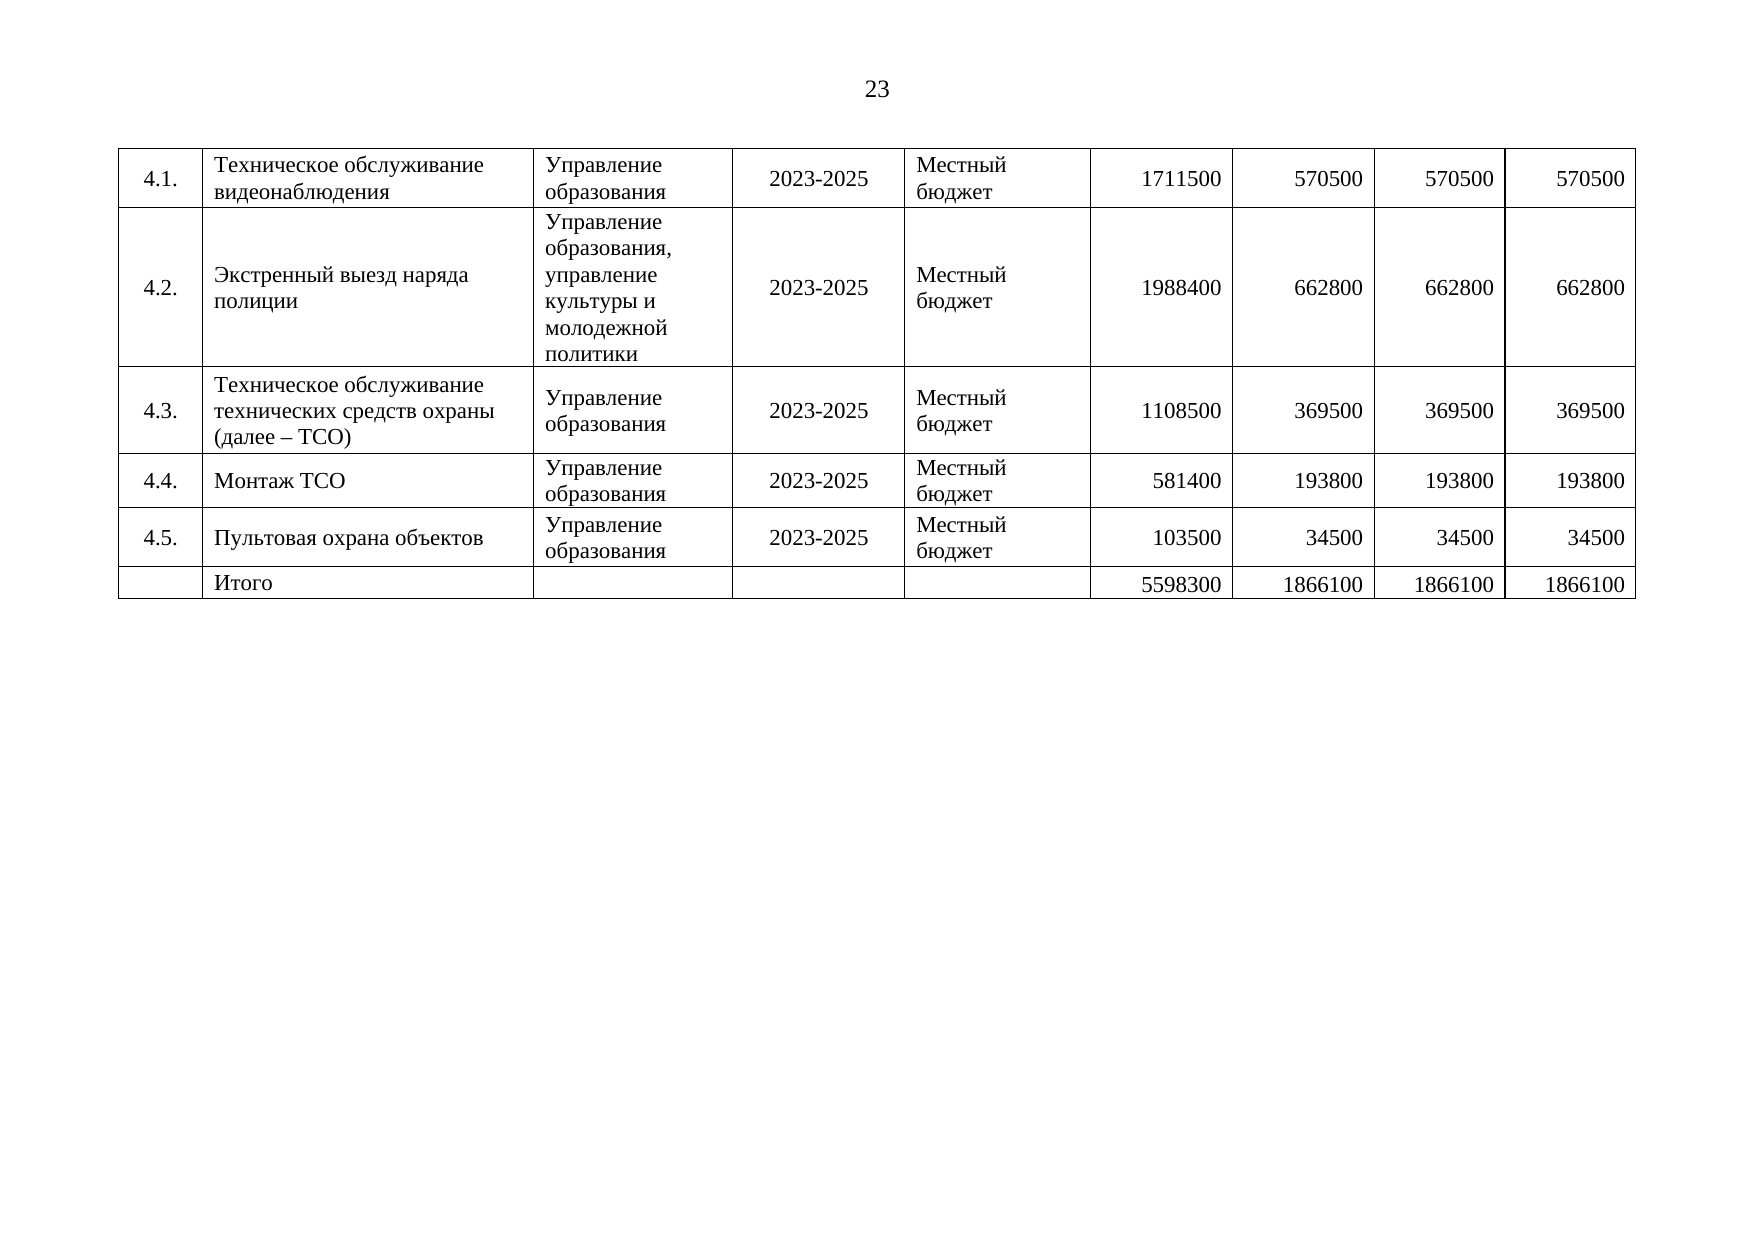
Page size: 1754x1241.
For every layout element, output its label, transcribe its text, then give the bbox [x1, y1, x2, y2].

table_cell [534, 567, 732, 597]
table_cell 1988400 [1091, 208, 1232, 366]
table_cell 103500 [1091, 508, 1232, 566]
table_cell 570500 [1506, 149, 1635, 207]
table_cell 193800 [1233, 454, 1374, 507]
table_cell Местный бюджет [905, 149, 1090, 207]
table_cell 193800 [1375, 454, 1504, 507]
table_cell 1866100 [1375, 567, 1504, 597]
table_cell 2023-2025 [733, 454, 904, 507]
table_cell 1108500 [1091, 367, 1232, 453]
table_cell Местный бюджет [905, 208, 1090, 366]
table_cell [905, 567, 1090, 597]
table_cell 2023-2025 [733, 208, 904, 366]
table_cell 34500 [1233, 508, 1374, 566]
table_cell 369500 [1375, 367, 1504, 453]
table_cell 570500 [1375, 149, 1504, 207]
table_cell 369500 [1506, 367, 1635, 453]
table_cell 1866100 [1506, 567, 1635, 597]
table_cell 193800 [1506, 454, 1635, 507]
table_cell Управление образования [534, 454, 732, 507]
table_cell 5598300 [1091, 567, 1232, 597]
table_cell Итого [203, 567, 533, 597]
table_cell Управление образования [534, 367, 732, 453]
table_cell 570500 [1233, 149, 1374, 207]
table_cell Управление образования [534, 508, 732, 566]
table_cell Пультовая охрана объектов [203, 508, 533, 566]
table_cell 662800 [1506, 208, 1635, 366]
table_cell 34500 [1375, 508, 1504, 566]
table_cell 2023-2025 [733, 367, 904, 453]
table_cell Техническое обслуживание технических средств охраны (далее – ТСО) [203, 367, 533, 453]
table_cell Местный бюджет [905, 508, 1090, 566]
table_cell [733, 567, 904, 597]
table_cell Монтаж ТСО [203, 454, 533, 507]
table_cell Местный бюджет [905, 454, 1090, 507]
table_cell Управление образования, управление культуры и молодежной политики [534, 208, 732, 366]
table_cell 4.2. [119, 208, 202, 366]
table_cell Техническое обслуживание видеонаблюдения [203, 149, 533, 207]
table_cell 4.3. [119, 367, 202, 453]
table_cell Местный бюджет [905, 367, 1090, 453]
table_cell 2023-2025 [733, 508, 904, 566]
table_cell 1711500 [1091, 149, 1232, 207]
table_cell Управление образования [534, 149, 732, 207]
table_cell 34500 [1506, 508, 1635, 566]
table_cell Экстренный выезд наряда полиции [203, 208, 533, 366]
table_cell 4.5. [119, 508, 202, 566]
table_cell 662800 [1375, 208, 1504, 366]
table_cell [119, 567, 202, 597]
table_cell 2023-2025 [733, 149, 904, 207]
table_cell 4.1. [119, 149, 202, 207]
table_cell 4.4. [119, 454, 202, 507]
table_cell 581400 [1091, 454, 1232, 507]
table_cell 369500 [1233, 367, 1374, 453]
table_cell 1866100 [1233, 567, 1374, 597]
table_cell 662800 [1233, 208, 1374, 366]
